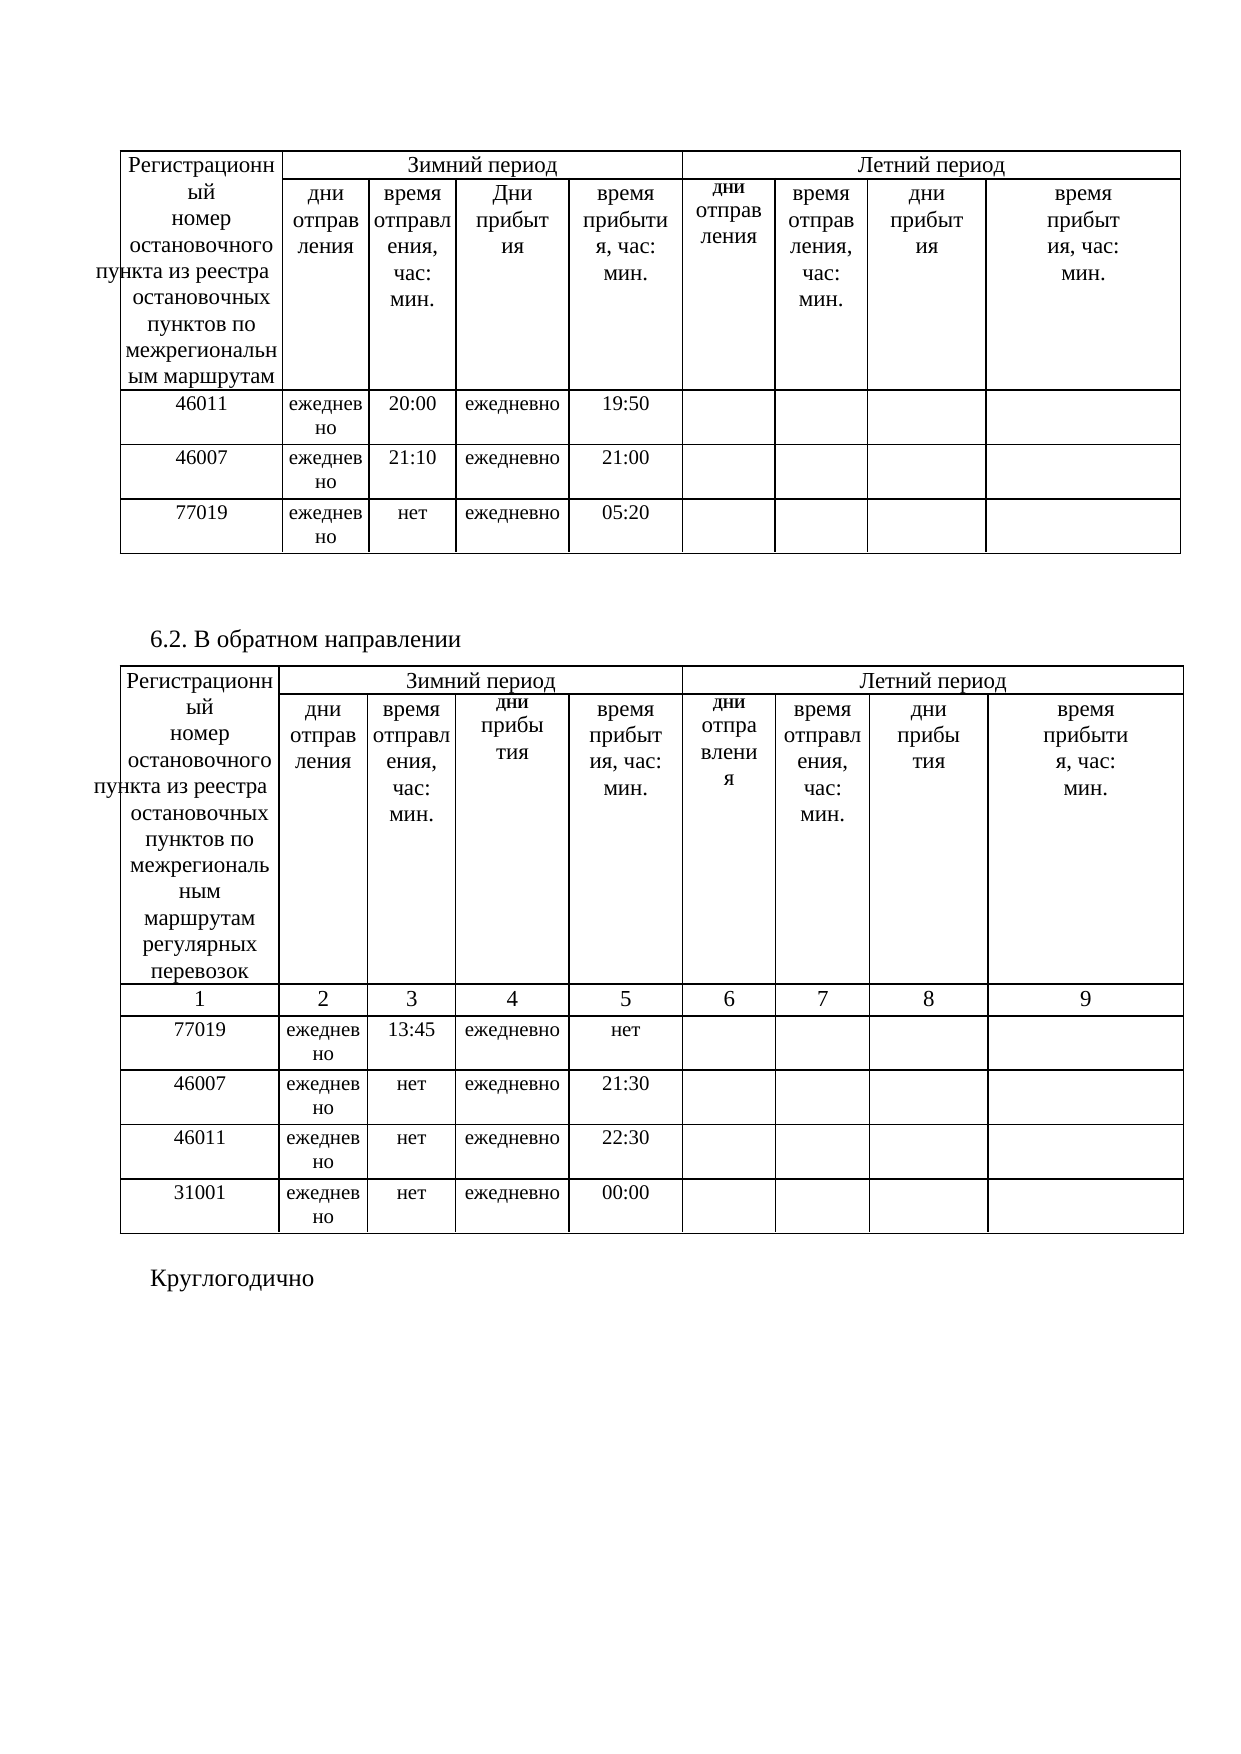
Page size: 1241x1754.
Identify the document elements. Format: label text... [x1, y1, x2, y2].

table_cell нет [570, 1017, 682, 1069]
table_cell 3 [368, 985, 455, 1015]
table_cell ежедневно [283, 391, 368, 444]
table_cell 9 [989, 985, 1183, 1015]
table_cell [683, 445, 774, 498]
table_cell ежедневно [457, 391, 568, 444]
table_cell ежедневно [456, 1071, 568, 1124]
table_cell [868, 391, 985, 444]
table_cell 22:30 [570, 1125, 682, 1178]
table_cell время прибыт ия, час: мин. [987, 180, 1180, 389]
table_cell [870, 1125, 987, 1178]
table_cell 77019 [121, 1017, 278, 1069]
table_cell ДНИ прибы тия [456, 695, 568, 983]
table_cell 6 [683, 985, 775, 1015]
table_cell [989, 1071, 1183, 1124]
table_cell 8 [870, 985, 987, 1015]
table_cell 46011 [121, 391, 282, 444]
table_cell ДНИ отпра влени я [683, 695, 775, 983]
table_cell ежедневно [280, 1017, 367, 1069]
table_cell время отправ ления, час: мин. [776, 180, 867, 389]
table_cell дни прибы тия [870, 695, 987, 983]
table_cell нет [368, 1180, 455, 1232]
table_cell 5 [570, 985, 682, 1015]
table_cell ежедневно [283, 445, 368, 498]
table_cell [868, 445, 985, 498]
table_cell [683, 500, 774, 552]
table_cell [776, 391, 867, 444]
table_header Зимний период [280, 667, 682, 693]
table_cell [776, 1125, 869, 1178]
table_cell [870, 1017, 987, 1069]
table_cell [683, 1125, 775, 1178]
table_cell ежедневно [280, 1180, 367, 1232]
table_cell [683, 1017, 775, 1069]
table_cell [683, 391, 774, 444]
table_cell 21:30 [570, 1071, 682, 1124]
text Круглогодично [150, 1263, 1090, 1291]
table_cell ежедневно [280, 1125, 367, 1178]
table_cell [776, 1071, 869, 1124]
table_cell ежедневно [283, 500, 368, 552]
table_cell 2 [280, 985, 367, 1015]
table_cell [776, 500, 867, 552]
table_cell 21:00 [570, 445, 682, 498]
table_cell время прибыт ия, час: мин. [570, 695, 682, 983]
table_cell [989, 1180, 1183, 1232]
table_cell 46007 [121, 1071, 278, 1124]
table_cell 4 [456, 985, 568, 1015]
table_cell [776, 445, 867, 498]
table_cell нет [368, 1071, 455, 1124]
table_cell 21:10 [370, 445, 455, 498]
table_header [121, 152, 282, 389]
table_cell 19:50 [570, 391, 682, 444]
table_cell ежедневно [456, 1180, 568, 1232]
table_cell нет [368, 1125, 455, 1178]
table_cell [989, 1017, 1183, 1069]
table_header Зимний период [283, 152, 682, 178]
table_cell [776, 1180, 869, 1232]
table_cell [987, 500, 1180, 552]
table_cell ежедневно [456, 1125, 568, 1178]
table_cell время отправл ения, час: мин. [776, 695, 869, 983]
table_cell время отправл ения, час: мин. [368, 695, 455, 983]
table_cell 46007 [121, 445, 282, 498]
table_cell [870, 1180, 987, 1232]
text 6.2. В обратном направлении [150, 624, 1090, 653]
table_cell 46011 [121, 1125, 278, 1178]
table_cell 05:20 [570, 500, 682, 552]
table_cell ДНИ отправ ления [683, 180, 774, 389]
table_cell 1 [121, 985, 278, 1015]
table_header Регистрационный номер остановочного пункта из реестра остановочных пунктов по межрегиональным маршрутам регулярных перевозок [121, 667, 278, 983]
table_cell время прибыти я, час: мин. [989, 695, 1183, 983]
table_cell нет [370, 500, 455, 552]
table_cell 77019 [121, 500, 282, 552]
table_cell [868, 500, 985, 552]
table_cell ежедневно [457, 445, 568, 498]
table_header Летний период [683, 667, 1183, 693]
table_cell [987, 391, 1180, 444]
table_header Летний период [683, 152, 1180, 178]
table_cell [683, 1071, 775, 1124]
table_cell ежедневно [457, 500, 568, 552]
table_cell Дни прибыт ия [457, 180, 568, 389]
table_cell 31001 [121, 1180, 278, 1232]
table_cell 00:00 [570, 1180, 682, 1232]
table_cell время отправл ения, час: мин. [370, 180, 455, 389]
table_cell [870, 1071, 987, 1124]
table_cell ежедневно [280, 1071, 367, 1124]
table_cell 13:45 [368, 1017, 455, 1069]
table_cell 20:00 [370, 391, 455, 444]
table_cell дни отправ ления [283, 180, 368, 389]
table_cell [987, 445, 1180, 498]
table_cell [683, 1180, 775, 1232]
table_cell ежедневно [456, 1017, 568, 1069]
table_cell дни прибыт ия [868, 180, 985, 389]
table_cell время прибыти я, час: мин. [570, 180, 682, 389]
table_cell [776, 1017, 869, 1069]
table_cell 7 [776, 985, 869, 1015]
table_cell [989, 1125, 1183, 1178]
table_cell дни отправ ления [280, 695, 367, 983]
